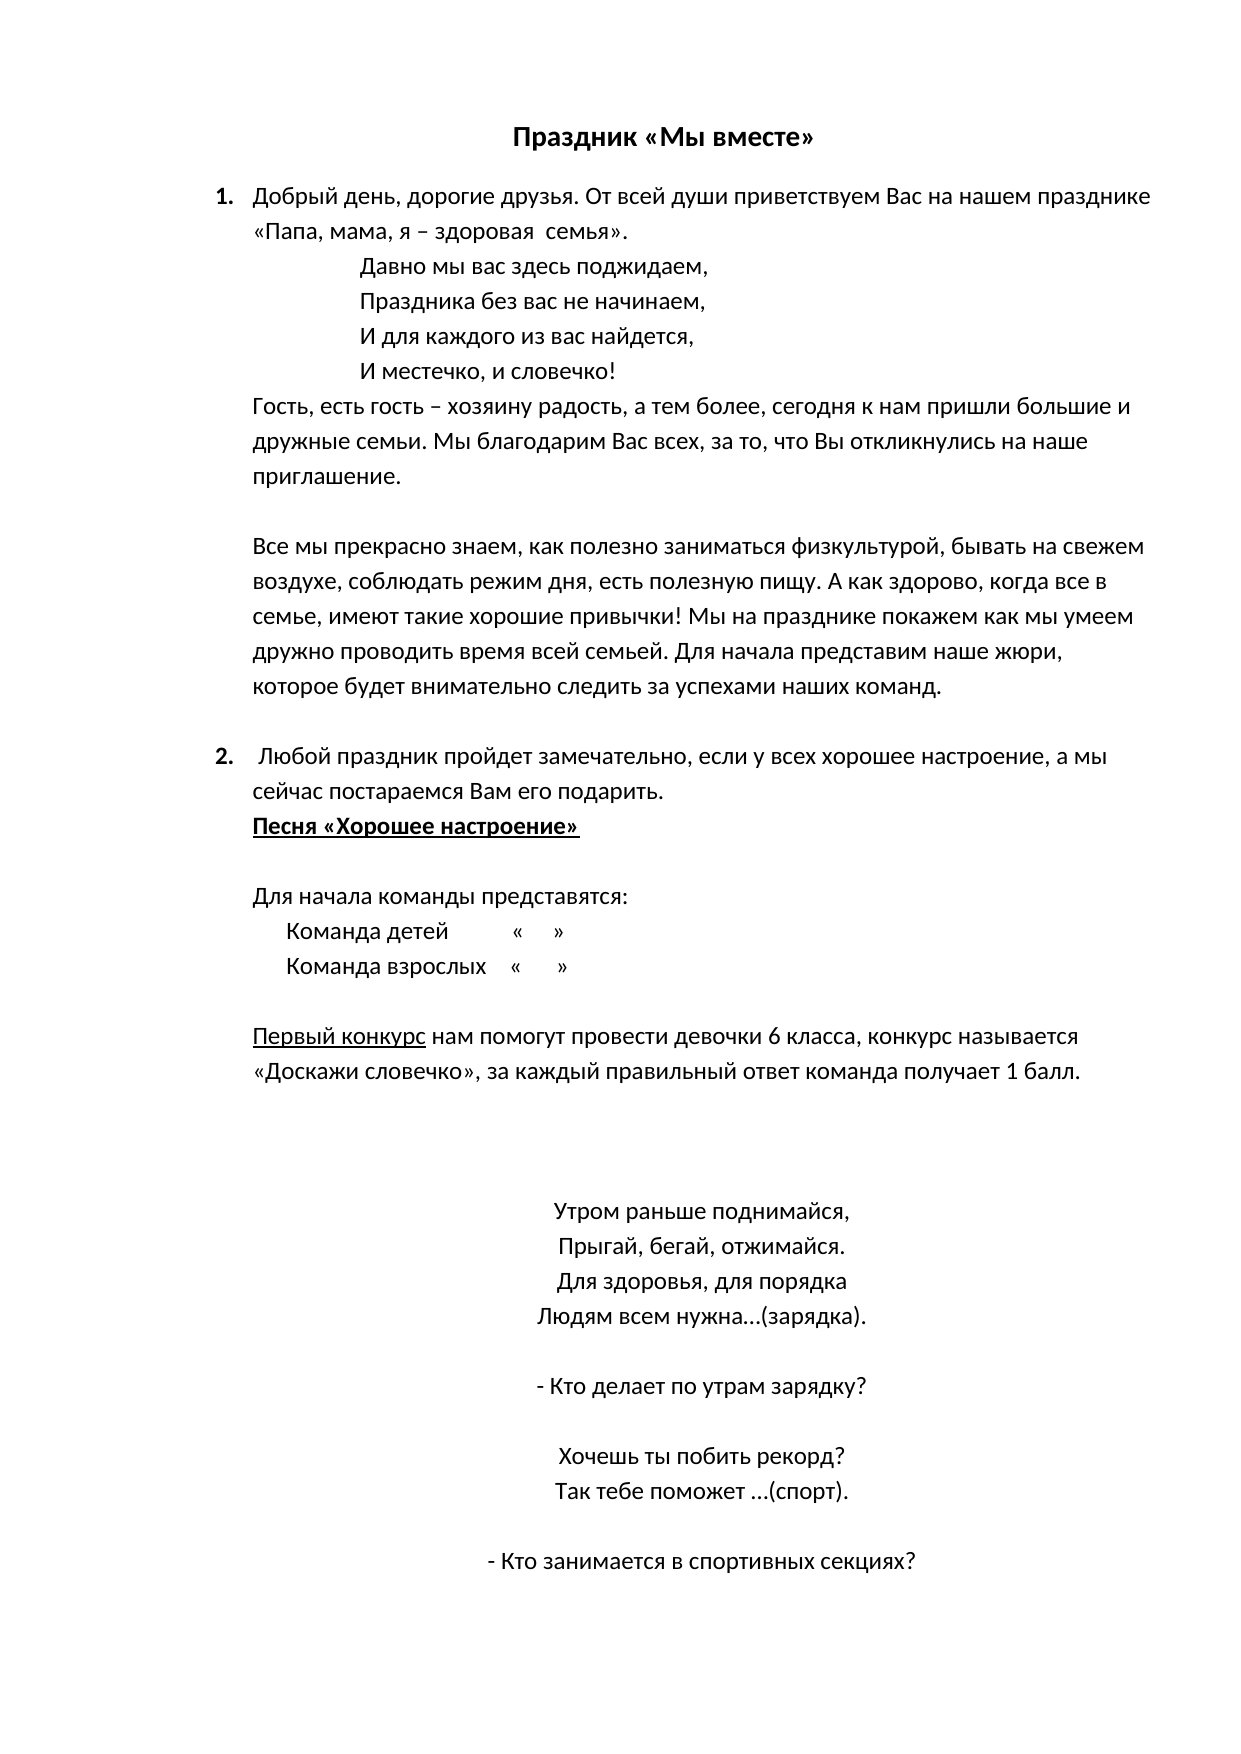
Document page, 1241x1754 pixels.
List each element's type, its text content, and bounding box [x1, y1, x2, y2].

list Для начала команды представятся: [252, 880, 1152, 910]
list Так тебе поможет …(спорт). [252, 1475, 1152, 1505]
list - Кто делает по утрам зарядку? [252, 1370, 1152, 1400]
list Команда детей « » [252, 915, 1152, 945]
list Хочешь ты побить рекорд? [252, 1440, 1152, 1470]
list Все мы прекрасно знаем, как полезно заниматься физкультурой, бывать на свежем воздухе, соблюдать режим дня, есть полезную пищу. А как здорово, когда все в семье, имеют такие хорошие привычки! Мы на празднике покажем как мы умеем дружно проводить время всей семьей. Для начала представим наше жюри, которое будет внимательно следить за успехами наших команд. [252, 530, 1152, 700]
list Добрый день, дорогие друзья. От всей души приветствуем Вас на нашем празднике «Папа, мама, я – здоровая семья». [215, 180, 1152, 245]
list Первый конкурс нам помогут провести девочки 6 класса, конкурс называется «Доскажи словечко», за каждый правильный ответ команда получает 1 балл. [252, 1020, 1152, 1085]
list Команда взрослых « » [252, 950, 1152, 980]
text Праздник «Мы вместе» [177, 118, 1152, 154]
list Прыгай, бегай, отжимайся. [252, 1230, 1152, 1260]
list Любой праздник пройдет замечательно, если у всех хорошее настроение, а мы сейчас постараемся Вам его подарить. [215, 740, 1152, 805]
list Давно мы вас здесь поджидаем, [252, 250, 1152, 280]
list Гость, есть гость – хозяину радость, а тем более, сегодня к нам пришли большие и дружные семьи. Мы благодарим Вас всех, за то, что Вы откликнулись на наше приглашение. [252, 390, 1152, 490]
list Утром раньше поднимайся, [252, 1195, 1152, 1225]
list Для здоровья, для порядка [252, 1265, 1152, 1295]
list Праздника без вас не начинаем, [252, 285, 1152, 315]
list Людям всем нужна…(зарядка). [252, 1300, 1152, 1330]
list - Кто занимается в спортивных секциях? [252, 1545, 1152, 1575]
list И для каждого из вас найдется, [252, 320, 1152, 350]
list И местечко, и словечко! [252, 355, 1152, 385]
list Песня «Хорошее настроение» [252, 810, 1152, 840]
